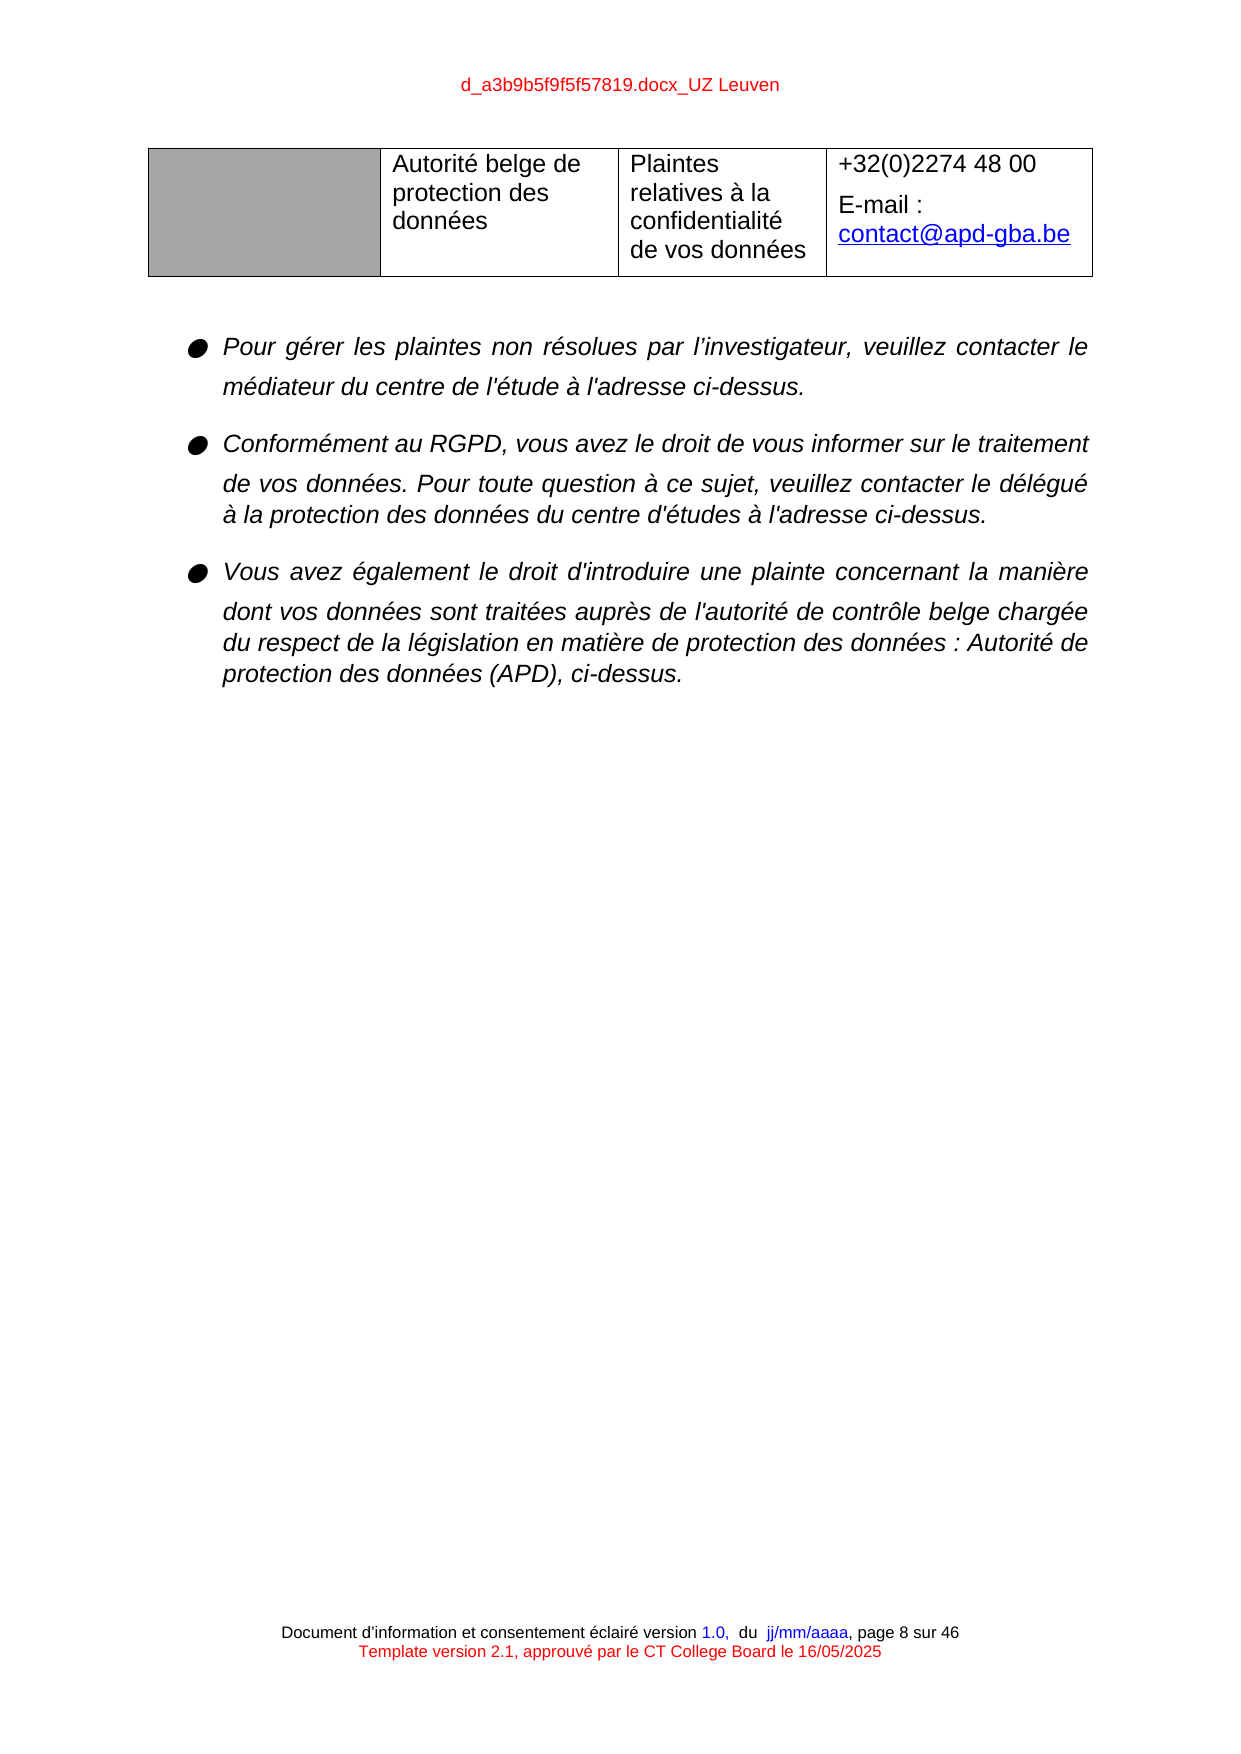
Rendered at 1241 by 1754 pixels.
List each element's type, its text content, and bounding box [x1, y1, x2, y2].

list Vous avez également le droit d'introduire une plainte concernant la manière dont vos données sont traitées auprès de l'autorité de contrôle belge chargée du respect de la législation en matière de protection des données : Autorité de protection des données (APD), ci-dessus. [185, 544, 1092, 688]
table_cell Plaintes relatives à la confidentialité de vos données [619, 149, 826, 276]
table_cell Autorité belge de protection des données [381, 149, 618, 276]
table_cell E-mail : contact@apd-gba.be [827, 149, 1092, 276]
list Conformément au RGPD, vous avez le droit de vous informer sur le traitement de vos données. Pour toute question à ce sujet, veuillez contacter le délégué à la protection des données du centre d'études à l'adresse ci-dessus. [185, 416, 1092, 529]
table_cell [149, 149, 380, 276]
list Pour gérer les plaintes non résolues par l’investigateur, veuillez contacter le médiateur du centre de l'étude à l'adresse ci-dessus. [185, 318, 1092, 401]
